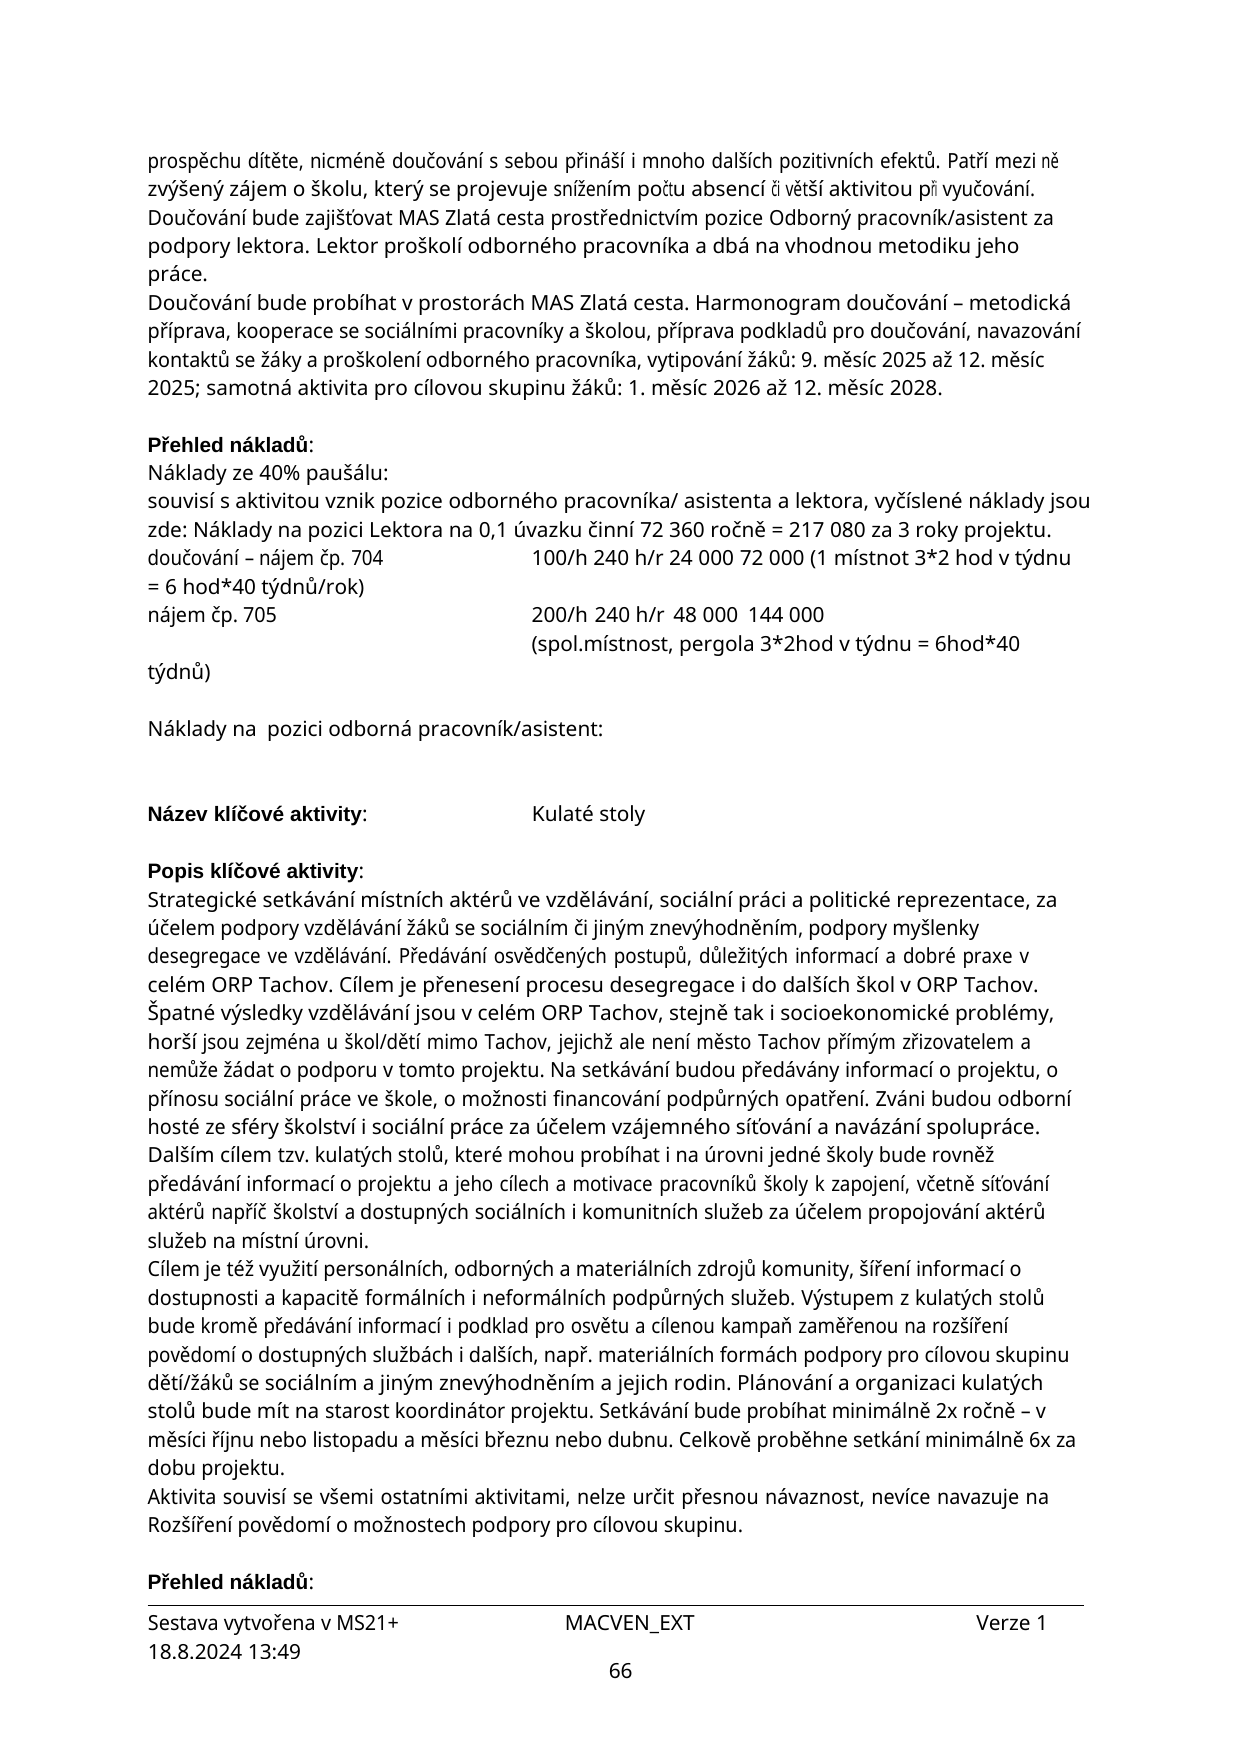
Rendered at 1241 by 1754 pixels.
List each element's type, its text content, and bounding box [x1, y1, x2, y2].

text Rozšíření povědomí o možnostech podpory pro cílovou skupinu. [147, 1510, 1167, 1539]
text Strategické setkávání místních aktérů ve vzdělávání, sociální práci a politické reprezentace, za účelem podpory vzdělávání žáků se sociálním či jiným znevýhodněním, podpory myšlenky desegregace ve vzdělávání. Předávání osvědčených postupů, důležitých informací a dobré praxe v celém ORP Tachov. Cílem je přenesení procesu desegregace i do dalších škol v ORP Tachov. [147, 885, 1086, 998]
text Náklady ze 40% paušálu: [147, 458, 1167, 487]
text nájem čp. 705 200/h 240 h/r 48 000 144 000 (spol.místnost, pergola 3*2hod v týdnu = 6hod*40 týdnů) [147, 600, 1022, 686]
text prospěchu dítěte, nicméně doučování s sebou přináší i mnoho dalších pozitivních efektů. Patří mezi ně zvýšený zájem o školu, který se projevuje snížením počtu absencí či větší aktivitou při vyučování. Doučování bude zajišťovat MAS Zlatá cesta prostřednictvím pozice Odborný pracovník/asistent za podpory lektora. Lektor proškolí odborného pracovníka a dbá na vhodnou metodiku jeho práce. [147, 146, 1079, 288]
text doučování – nájem čp. 704 100/h 240 h/r 24 000 72 000 (1 místnot 3*2 hod v týdnu = 6 hod*40 týdnů/rok) [147, 543, 1086, 600]
subtitle Přehled nákladů: [147, 1567, 1167, 1596]
text Náklady na pozici odborná pracovník/asistent: [147, 714, 1167, 743]
text Špatné výsledky vzdělávání jsou v celém ORP Tachov, stejně tak i socioekonomické problémy, horší jsou zejména u škol/dětí mimo Tachov, jejichž ale není město Tachov přímým zřizovatelem a nemůže žádat o podporu v tomto projektu. Na setkávání budou předávány informací o projektu, o přínosu sociální práce ve škole, o možnosti financování podpůrných opatření. Zváni budou odborní hosté ze sféry školství i sociální práce za účelem vzájemného síťování a navázání spolupráce. Dalším cílem tzv. kulatých stolů, které mohou probíhat i na úrovni jedné školy bude rovněž předávání informací o projektu a jeho cílech a motivace pracovníků školy k zapojení, včetně síťování aktérů napříč školství a dostupných sociálních i komunitních služeb za účelem propojování aktérů služeb na místní úrovni. [147, 998, 1089, 1254]
subtitle Popis klíčové aktivity: [147, 856, 1167, 885]
text Aktivita souvisí se všemi ostatními aktivitami, nelze určit přesnou návaznost, nevíce navazuje na [147, 1482, 1167, 1510]
text souvisí s aktivitou vznik pozice odborného pracovníka/ asistenta a lektora, vyčíslené náklady jsou zde: Náklady na pozici Lektora na 0,1 úvazku činní 72 360 ročně = 217 080 za 3 roky projektu. [147, 487, 1093, 543]
subtitle Přehled nákladů: [147, 430, 1167, 458]
text Cílem je též využití personálních, odborných a materiálních zdrojů komunity, šíření informací o dostupnosti a kapacitě formálních i neformálních podpůrných služeb. Výstupem z kulatých stolů bude kromě předávání informací i podklad pro osvětu a cílenou kampaň zaměřenou na rozšíření povědomí o dostupných službách i dalších, např. materiálních formách podpory pro cílovou skupinu dětí/žáků se sociálním a jiným znevýhodněním a jejich rodin. Plánování a organizaci kulatých stolů bude mít na starost koordinátor projektu. Setkávání bude probíhat minimálně 2x ročně – v měsíci říjnu nebo listopadu a měsíci březnu nebo dubnu. Celkově proběhne setkání minimálně 6x za dobu projektu. [147, 1254, 1086, 1482]
text Doučování bude probíhat v prostorách MAS Zlatá cesta. Harmonogram doučování – metodická příprava, kooperace se sociálními pracovníky a školou, příprava podkladů pro doučování, navazování kontaktů se žáky a proškolení odborného pracovníka, vytipování žáků: 9. měsíc 2025 až 12. měsíc 2025; samotná aktivita pro cílovou skupinu žáků: 1. měsíc 2026 až 12. měsíc 2028. [147, 288, 1089, 402]
text Název klíčové aktivity: Kulaté stoly [147, 799, 1167, 828]
